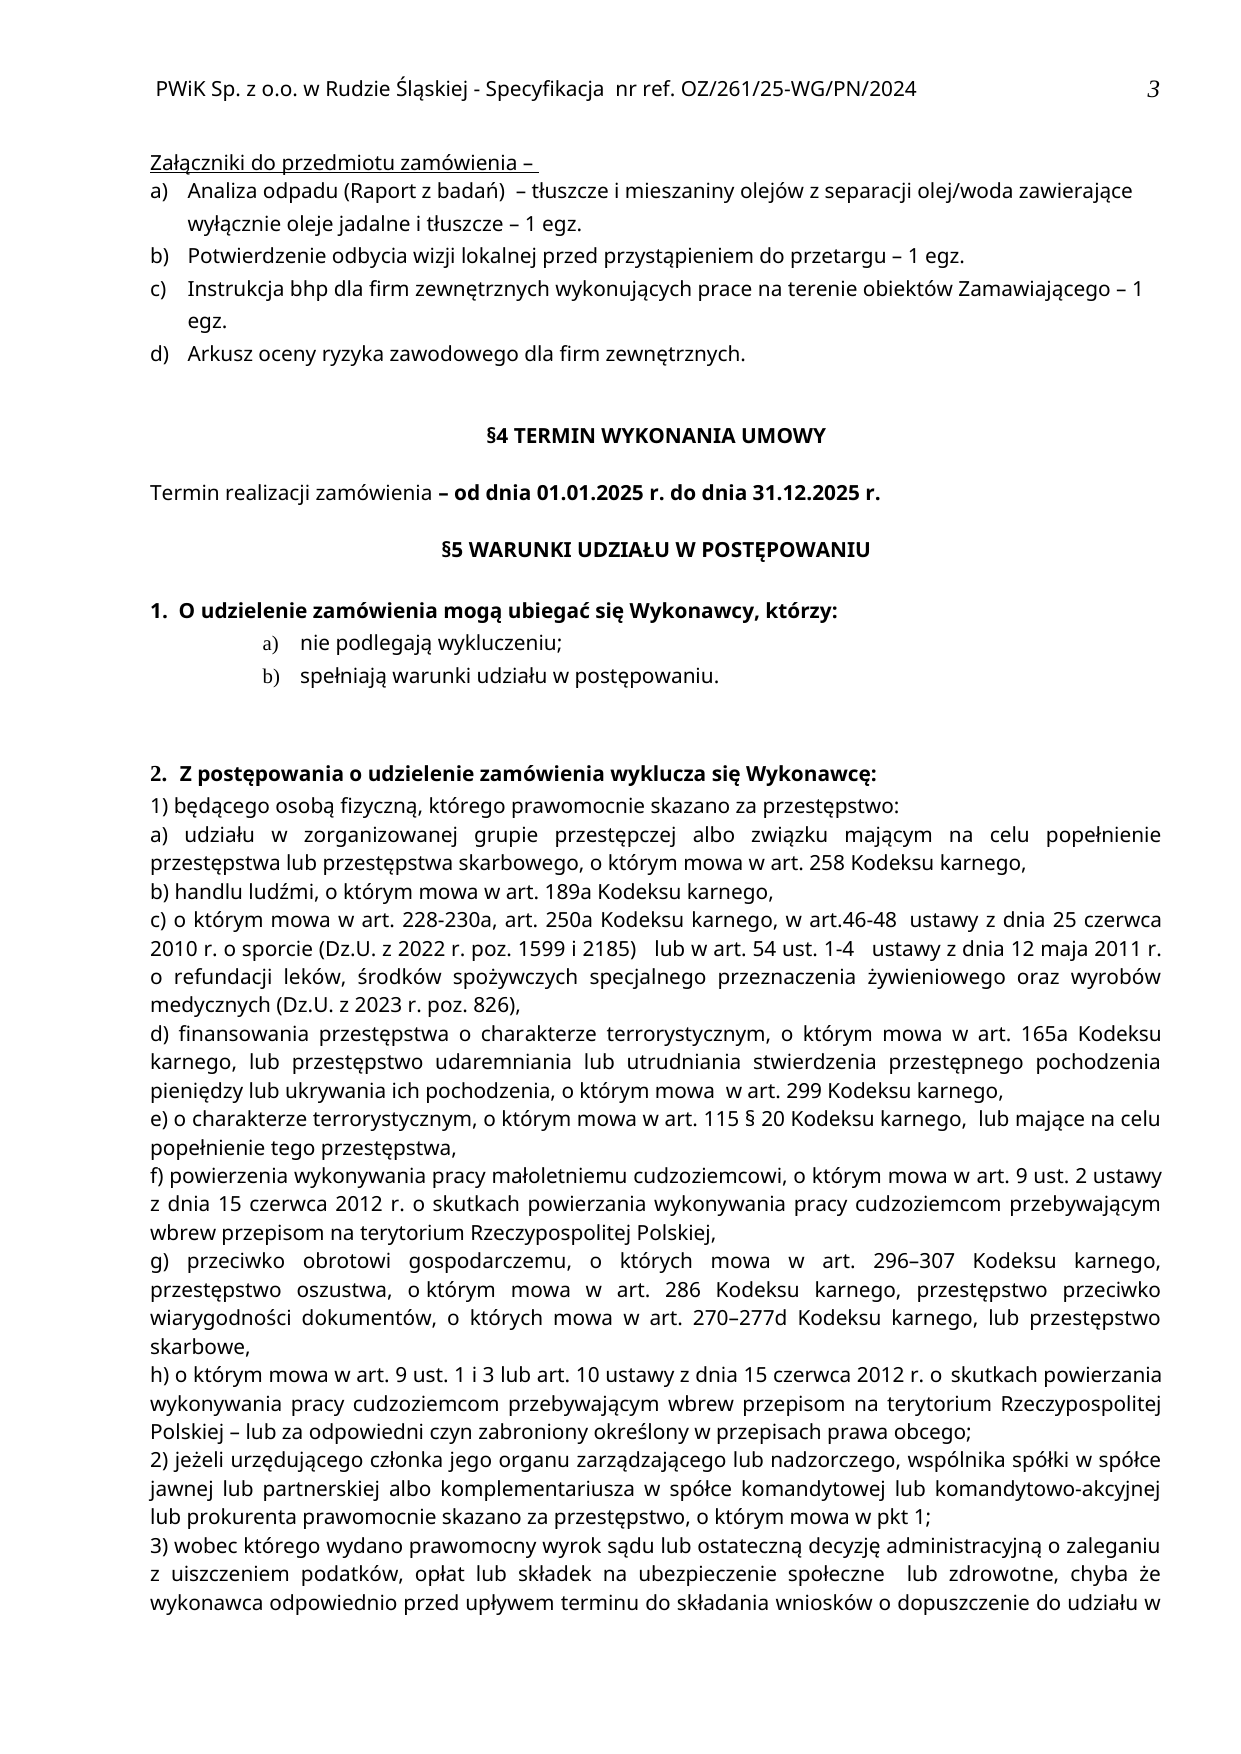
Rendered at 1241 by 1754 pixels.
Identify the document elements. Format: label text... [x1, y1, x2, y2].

text Załączniki do przedmiotu zamówienia – [150, 148, 1162, 176]
list Z postępowania o udzielenie zamówienia wyklucza się Wykonawcę: [150, 759, 1162, 787]
list Analiza odpadu (Raport z badań) – tłuszcze i mieszaniny olejów z separacji olej/woda zawierające wyłącznie oleje jadalne i tłuszcze – 1 egz. [150, 176, 1162, 237]
list nie podlegają wykluczeniu; [262, 628, 1162, 657]
list Instrukcja bhp dla firm zewnętrznych wykonujących prace na terenie obiektów Zamawiającego – 1 egz. [150, 274, 1162, 335]
list b) handlu ludźmi, o którym mowa w art. 189a Kodeksu karnego, [150, 877, 1162, 905]
list d) finansowania przestępstwa o charakterze terrorystycznym, o którym mowa w art. 165a Kodeksu karnego, lub przestępstwo udaremniania lub utrudniania stwierdzenia przestępnego pochodzenia pieniędzy lub ukrywania ich pochodzenia, o którym mowa w art. 299 Kodeksu karnego, [150, 1019, 1162, 1104]
list h) o którym mowa w art. 9 ust. 1 i 3 lub art. 10 ustawy z dnia 15 czerwca 2012 r. o skutkach powierzania wykonywania pracy cudzoziemcom przebywającym wbrew przepisom na terytorium Rzeczypospolitej Polskiej – lub za odpowiedni czyn zabroniony określony w przepisach prawa obcego; [150, 1360, 1162, 1446]
text §5 WARUNKI UDZIAŁU W POSTĘPOWANIU [150, 535, 1162, 563]
list 1. O udzielenie zamówienia mogą ubiegać się Wykonawcy, którzy: [150, 596, 1162, 624]
list 1) będącego osobą fizyczną, którego prawomocnie skazano za przestępstwo: [150, 791, 1162, 820]
list g) przeciwko obrotowi gospodarczemu, o których mowa w art. 296–307 Kodeksu karnego, przestępstwo oszustwa, o którym mowa w art. 286 Kodeksu karnego, przestępstwo przeciwko wiarygodności dokumentów, o których mowa w art. 270–277d Kodeksu karnego, lub przestępstwo skarbowe, [150, 1246, 1162, 1360]
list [150, 1531, 1162, 1616]
list spełniają warunki udziału w postępowaniu. [262, 661, 1162, 689]
list c) o którym mowa w art. 228-230a, art. 250a Kodeksu karnego, w art.46-48 ustawy z dnia 25 czerwca 2010 r. o sporcie (Dz.U. z 2022 r. poz. 1599 i 2185) lub w art. 54 ust. 1-4 ustawy z dnia 12 maja 2011 r. o refundacji leków, środków spożywczych specjalnego przeznaczenia żywieniowego oraz wyrobów medycznych (Dz.U. z 2023 r. poz. 826), [150, 905, 1162, 1019]
text Termin realizacji zamówienia – od dnia 01.01.2025 r. do dnia 31.12.2025 r. [150, 478, 1162, 506]
list Potwierdzenie odbycia wizji lokalnej przed przystąpieniem do przetargu – 1 egz. [150, 241, 1162, 270]
list a) udziału w zorganizowanej grupie przestępczej albo związku mającym na celu popełnienie przestępstwa lub przestępstwa skarbowego, o którym mowa w art. 258 Kodeksu karnego, [150, 820, 1162, 877]
text §4 TERMIN WYKONANIA UMOWY [150, 421, 1162, 449]
list Arkusz oceny ryzyka zawodowego dla firm zewnętrznych. [150, 339, 1162, 368]
list e) o charakterze terrorystycznym, o którym mowa w art. 115 § 20 Kodeksu karnego, lub mające na celu popełnienie tego przestępstwa, [150, 1104, 1162, 1161]
list f) powierzenia wykonywania pracy małoletniemu cudzoziemcowi, o którym mowa w art. 9 ust. 2 ustawy z dnia 15 czerwca 2012 r. o skutkach powierzania wykonywania pracy cudzoziemcom przebywającym wbrew przepisom na terytorium Rzeczypospolitej Polskiej, [150, 1161, 1162, 1246]
list 2) jeżeli urzędującego członka jego organu zarządzającego lub nadzorczego, wspólnika spółki w spółce jawnej lub partnerskiej albo komplementariusza w spółce komandytowej lub komandytowo-akcyjnej lub prokurenta prawomocnie skazano za przestępstwo, o którym mowa w pkt 1; [150, 1446, 1162, 1531]
